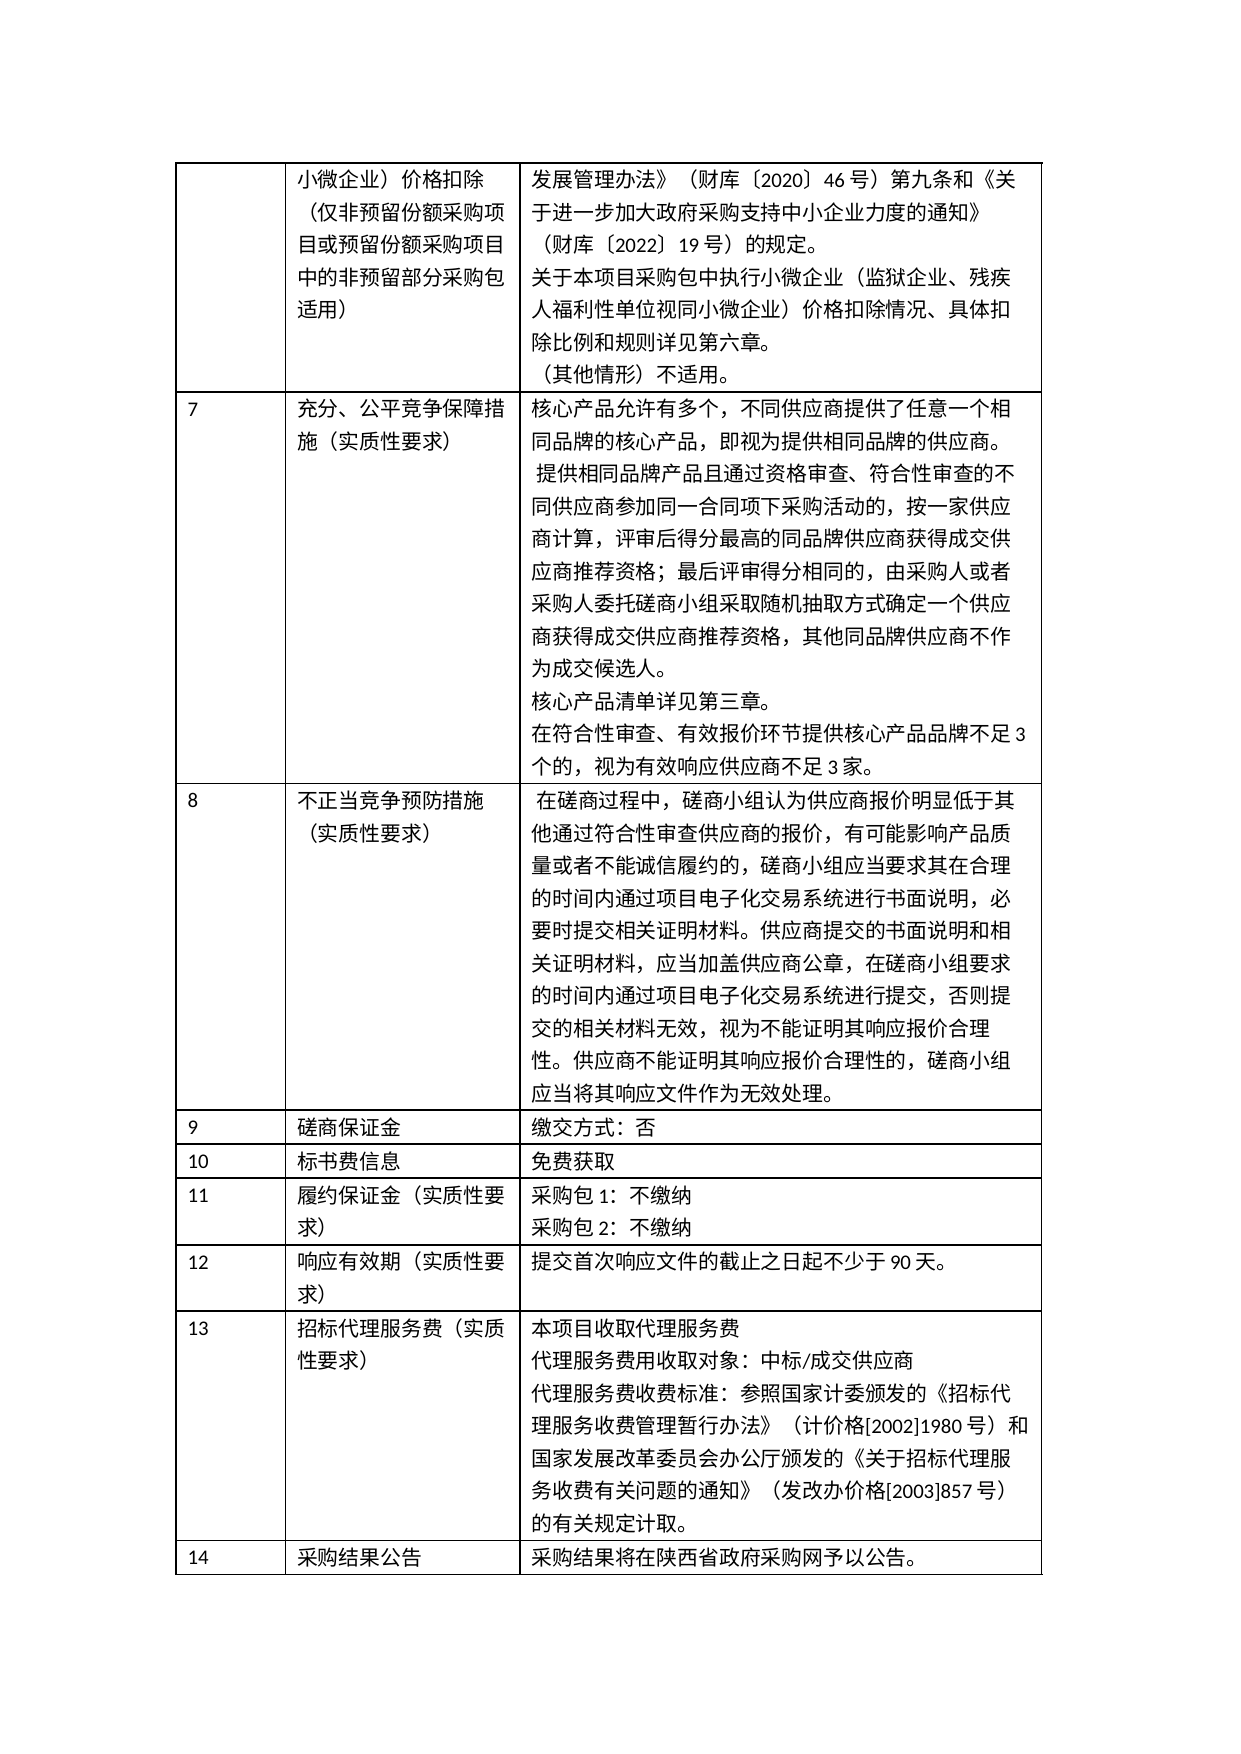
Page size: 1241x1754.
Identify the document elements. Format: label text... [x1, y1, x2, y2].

table_cell 10 [177, 1145, 285, 1177]
table_cell 采购结果将在陕西省政府采购网予以公告。 [521, 1541, 1041, 1573]
table_cell 招标代理服务费（实质性要求） [286, 1312, 519, 1539]
table_cell 核心产品允许有多个，不同供应商提供了任意一个相同品牌的核心产品，即视为提供相同品牌的供应商。 提供相同品牌产品且通过资格审查、符合性审查的不同供应商参加同一合同项下采购活动的，按一家供应商计算，评审后得分最高的同品牌供应商获得成交供应商推荐资格；最后评审得分相同的，由采购人或者采购人委托磋商小组采取随机抽取方式确定一个供应商获得成交供应商推荐资格，其他同品牌供应商不作为成交候选人。 核心产品清单详见第三章。 在符合性审查、有效报价环节提供核心产品品牌不足3个的，视为有效响应供应商不足3家。 [521, 393, 1041, 783]
table_cell 8 [177, 784, 285, 1109]
table_cell 提交首次响应文件的截止之日起不少于90天。 [521, 1246, 1041, 1310]
table_cell 11 [177, 1179, 285, 1244]
table_cell 充分、公平竞争保障措施（实质性要求） [286, 393, 519, 783]
table_cell 缴交方式：否 [521, 1111, 1041, 1143]
table_cell 磋商保证金 [286, 1111, 519, 1143]
table_cell 13 [177, 1312, 285, 1539]
table_cell 采购包1：不缴纳 采购包2：不缴纳 [521, 1179, 1041, 1244]
table_cell 在磋商过程中，磋商小组认为供应商报价明显低于其他通过符合性审查供应商的报价，有可能影响产品质量或者不能诚信履约的，磋商小组应当要求其在合理的时间内通过项目电子化交易系统进行书面说明，必要时提交相关证明材料。供应商提交的书面说明和相关证明材料，应当加盖供应商公章，在磋商小组要求的时间内通过项目电子化交易系统进行提交，否则提交的相关材料无效，视为不能证明其响应报价合理性。供应商不能证明其响应报价合理性的，磋商小组应当将其响应文件作为无效处理。 [521, 784, 1041, 1109]
table_cell 7 [177, 393, 285, 783]
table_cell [286, 164, 519, 391]
table_cell 不正当竞争预防措施（实质性要求） [286, 784, 519, 1109]
table_cell 履约保证金（实质性要求） [286, 1179, 519, 1244]
table_cell 9 [177, 1111, 285, 1143]
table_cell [521, 164, 1041, 391]
table_cell 6 [177, 164, 285, 391]
table_cell 本项目收取代理服务费 代理服务费用收取对象：中标/成交供应商 代理服务费收费标准：参照国家计委颁发的《招标代理服务收费管理暂行办法》（计价格[2002]1980号）和国家发展改革委员会办公厅颁发的《关于招标代理服务收费有关问题的通知》（发改办价格[2003]857号）的有关规定计取。 [521, 1312, 1041, 1539]
table_cell 响应有效期（实质性要求） [286, 1246, 519, 1310]
table_cell 免费获取 [521, 1145, 1041, 1177]
table_cell 12 [177, 1246, 285, 1310]
table_cell 采购结果公告 [286, 1541, 519, 1573]
table_cell 标书费信息 [286, 1145, 519, 1177]
table_cell 14 [177, 1541, 285, 1573]
